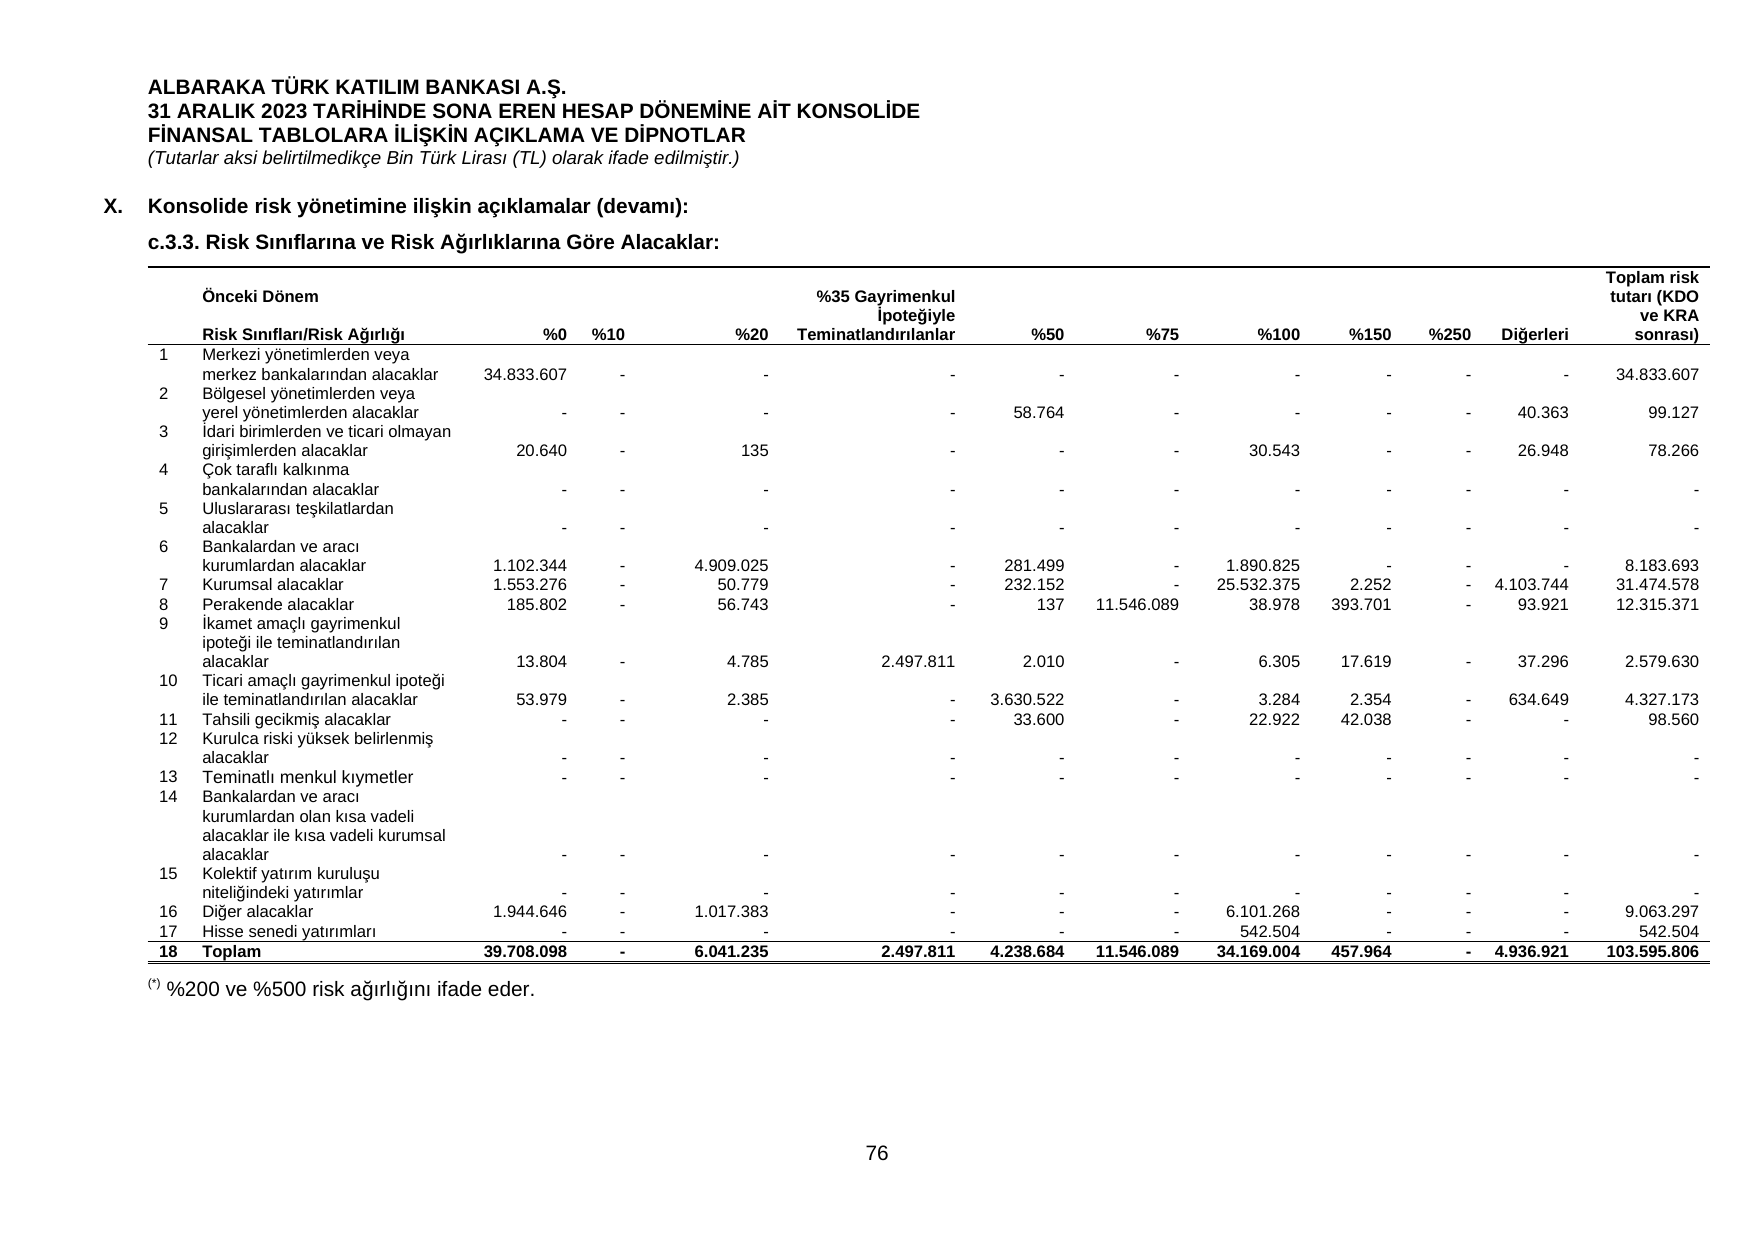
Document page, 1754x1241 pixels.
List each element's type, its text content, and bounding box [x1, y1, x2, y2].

text c.3.3. Risk Sınıflarına ve Risk Ağırlıklarına Göre Alacaklar: [148, 230, 1606, 254]
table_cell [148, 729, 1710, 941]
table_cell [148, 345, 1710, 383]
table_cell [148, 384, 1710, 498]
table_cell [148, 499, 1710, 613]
text (*) %200 ve %500 risk ağırlığını ifade eder. [148, 976, 1606, 1000]
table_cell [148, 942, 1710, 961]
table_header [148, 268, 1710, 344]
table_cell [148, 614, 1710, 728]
text X. Konsolide risk yönetimine ilişkin açıklamalar (devamı): [103, 193, 1606, 217]
